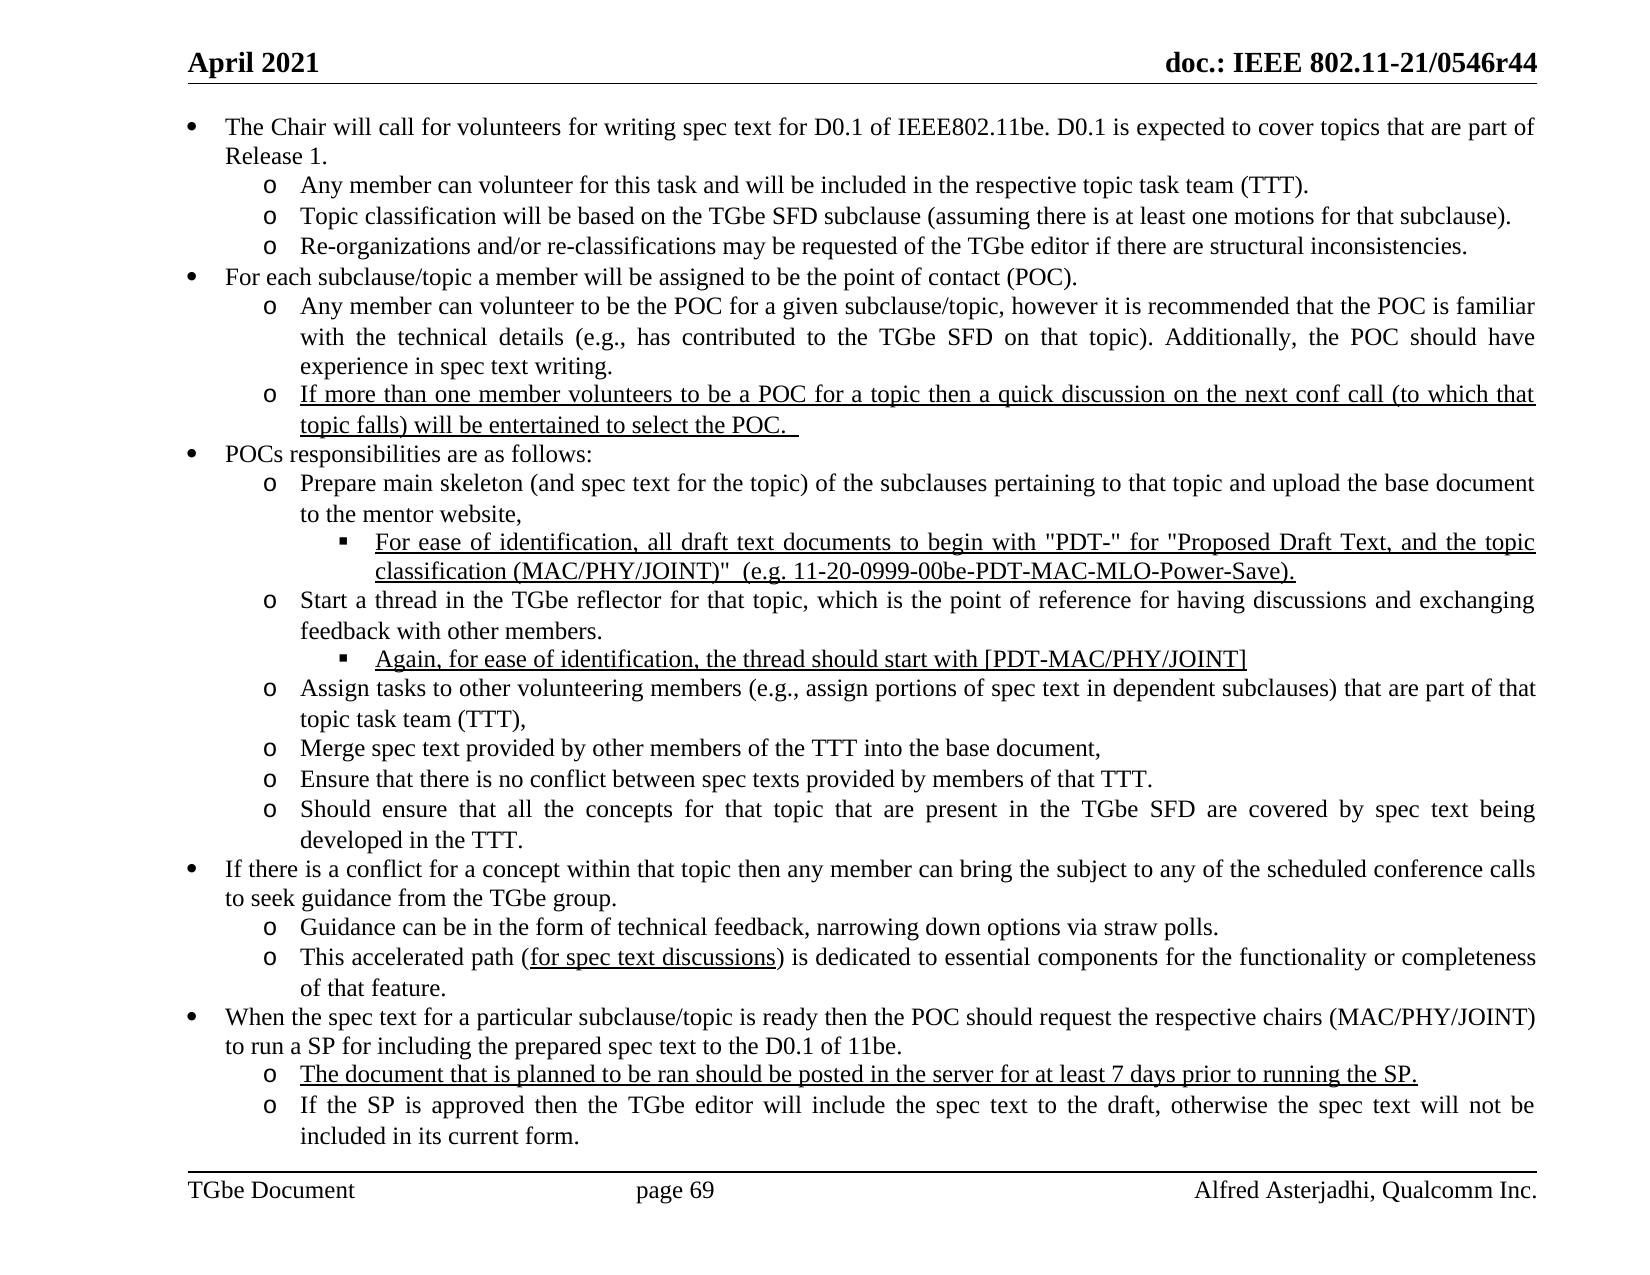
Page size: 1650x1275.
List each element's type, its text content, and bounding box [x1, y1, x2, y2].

list For ease of identification, all draft text documents to begin with "PDT-" for "Proposed Draft Text, and the topic classification (MAC/PHY/JOINT)" (e.g. 11-20-0999-00be-PDT-MAC-MLO-Power-Save). [337, 527, 1537, 585]
list The document that is planned to be ran should be posted in the server for at least 7 days prior to running the SP. [262, 1059, 1537, 1090]
list Any member can volunteer for this task and will be included in the respective topic task team (TTT). [262, 170, 1537, 201]
list When the spec text for a particular subclause/topic is ready then the POC should request the respective chairs (MAC/PHY/JOINT) to run a SP for including the prepared spec text to the D0.1 of 11be. [187, 1002, 1537, 1059]
list Topic classification will be based on the TGbe SFD subclause (assuming there is at least one motions for that subclause). [262, 201, 1537, 232]
list Any member can volunteer to be the POC for a given subclause/topic, however it is recommended that the POC is familiar with the technical details (e.g., has contributed to the TGbe SFD on that topic). Additionally, the POC should have experience in spec text writing. [262, 291, 1537, 379]
list If more than one member volunteers to be a POC for a topic then a quick discussion on the next conf call (to which that topic falls) will be entertained to select the POC. [262, 379, 1537, 439]
list Guidance can be in the form of technical feedback, narrowing down options via straw polls. [262, 912, 1537, 942]
list Merge spec text provided by other members of the TTT into the base document, [262, 733, 1537, 764]
list Prepare main skeleton (and spec text for the topic) of the subclauses pertaining to that topic and upload the base document to the mentor website, [262, 468, 1537, 527]
list Start a thread in the TGbe reflector for that topic, which is the point of reference for having discussions and exchanging feedback with other members. [262, 585, 1537, 644]
list The Chair will call for volunteers for writing spec text for D0.1 of IEEE802.11be. D0.1 is expected to cover topics that are part of Release 1. [187, 112, 1537, 170]
list Re-organizations and/or re-classifications may be requested of the TGbe editor if there are structural inconsistencies. [262, 232, 1537, 262]
list For each subclause/topic a member will be assigned to be the point of contact (POC). [187, 262, 1537, 291]
list If there is a conflict for a concept within that topic then any member can bring the subject to any of the scheduled conference calls to seek guidance from the TGbe group. [187, 854, 1537, 912]
list Assign tasks to other volunteering members (e.g., assign portions of spec text in dependent subclauses) that are part of that topic task team (TTT), [262, 673, 1537, 733]
list Ensure that there is no conflict between spec texts provided by members of that TTT. [262, 764, 1537, 794]
list Should ensure that all the concepts for that topic that are present in the TGbe SFD are covered by spec text being developed in the TTT. [262, 794, 1537, 854]
list This accelerated path (for spec text discussions) is dedicated to essential components for the functionality or completeness of that feature. [262, 942, 1537, 1002]
list POCs responsibilities are as follows: [187, 439, 1537, 468]
list If the SP is approved then the TGbe editor will include the spec text to the draft, otherwise the spec text will not be included in its current form. [262, 1090, 1537, 1150]
list Again, for ease of identification, the thread should start with [PDT-MAC/PHY/JOINT] [337, 644, 1537, 673]
